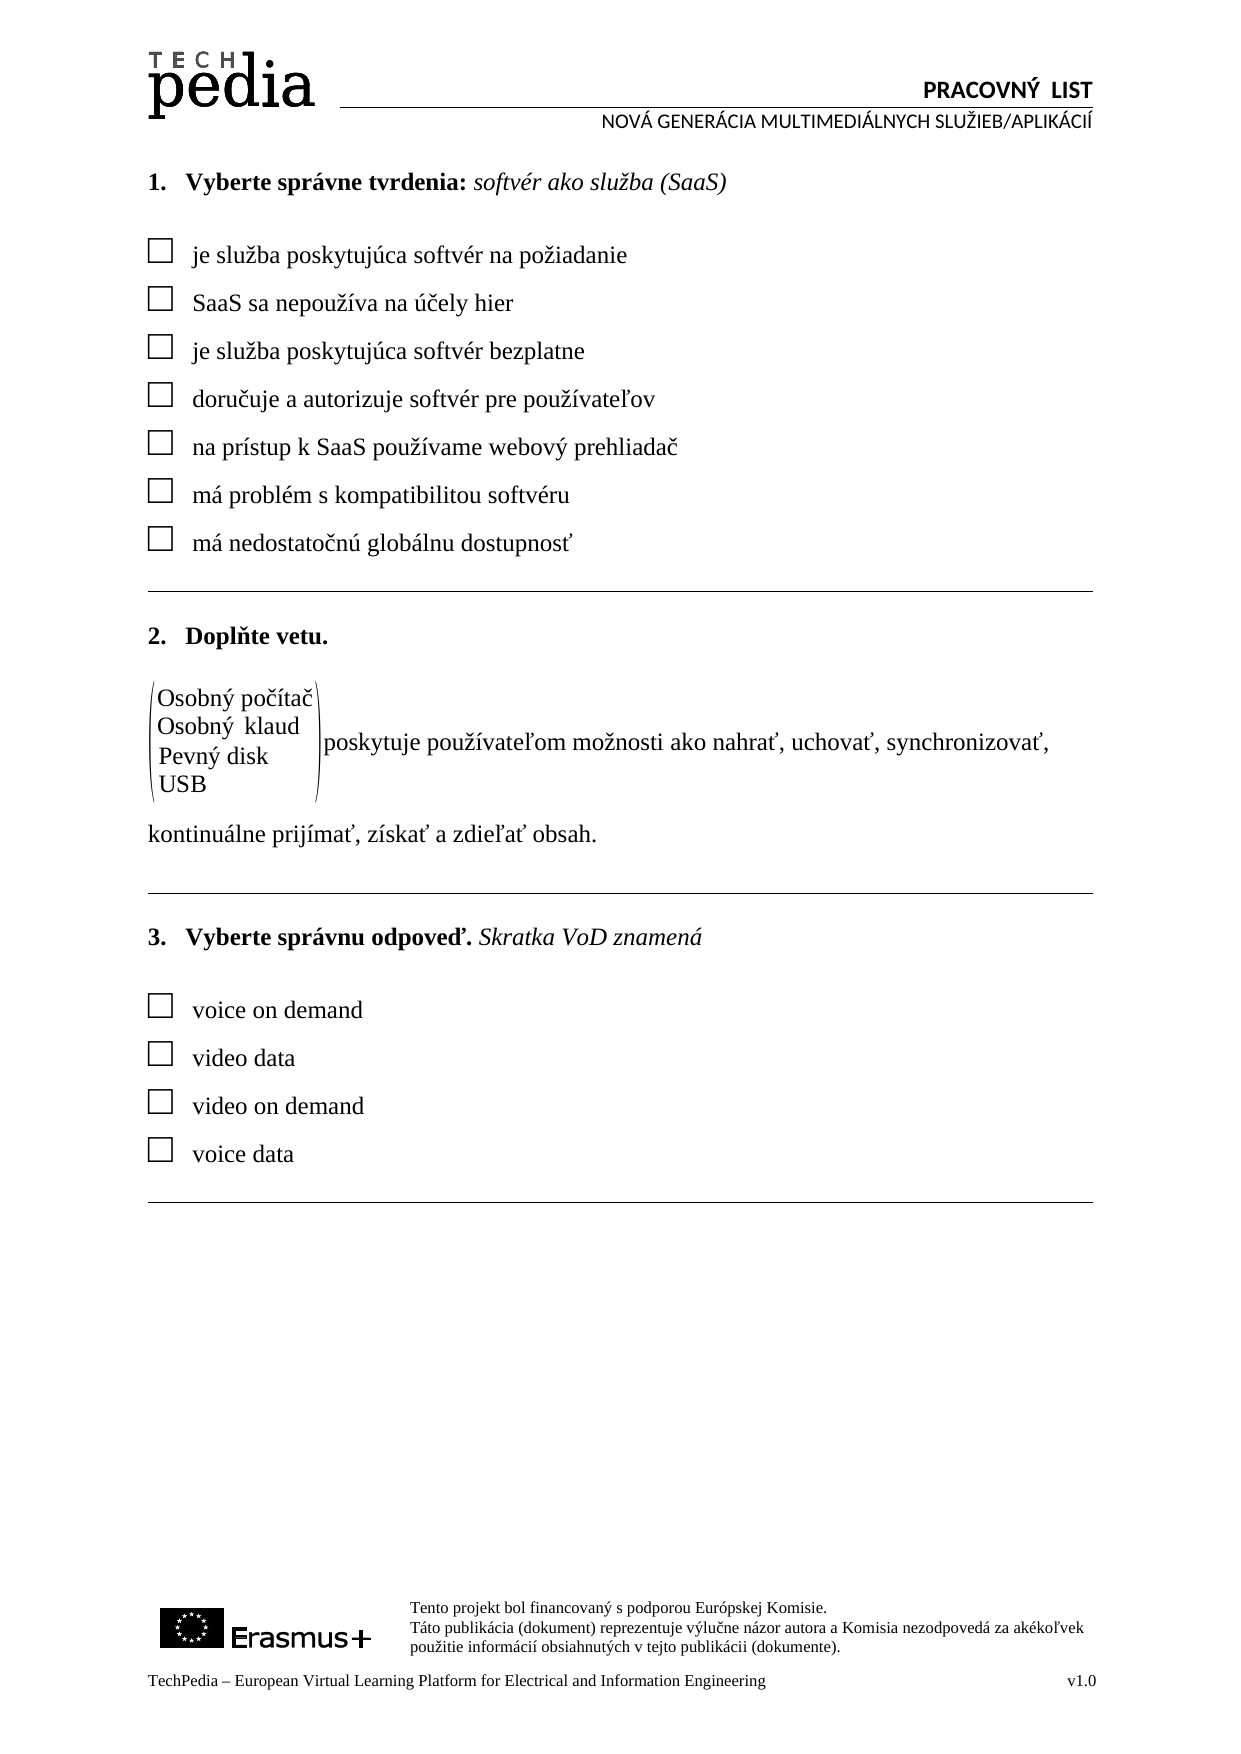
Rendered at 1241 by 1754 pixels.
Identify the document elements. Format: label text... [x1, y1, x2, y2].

text □ má nedostatočnú globálnu dostupnosť [148, 512, 1093, 560]
text □ je služba poskytujúca softvér na požiadanie [148, 225, 1093, 273]
text Vyberte správnu odpoveď. Skratka VoD znamená [148, 922, 1093, 951]
text □ na prístup k SaaS používame webový prehliadač [148, 417, 1093, 464]
text □ je služba poskytujúca softvér bezplatne [148, 321, 1093, 369]
text □ má problém s kompatibilitou softvéru [148, 464, 1093, 512]
text poskytuje používateľom možnosti ako nahrať, uchovať, synchronizovať, kontinuálne prijímať, získať a zdieľať obsah. [148, 678, 1093, 847]
text Vyberte správne tvrdenia: softvér ako služba (SaaS) [148, 167, 1093, 196]
text □ SaaS sa nepoužíva na účely hier [148, 273, 1093, 321]
text □ voice on demand [148, 980, 1093, 1028]
text □ voice data [148, 1124, 1093, 1172]
text □ doručuje a autorizuje softvér pre používateľov [148, 369, 1093, 417]
text Doplňte vetu. [148, 621, 1093, 650]
text □ video data [148, 1028, 1093, 1076]
text □ video on demand [148, 1076, 1093, 1124]
